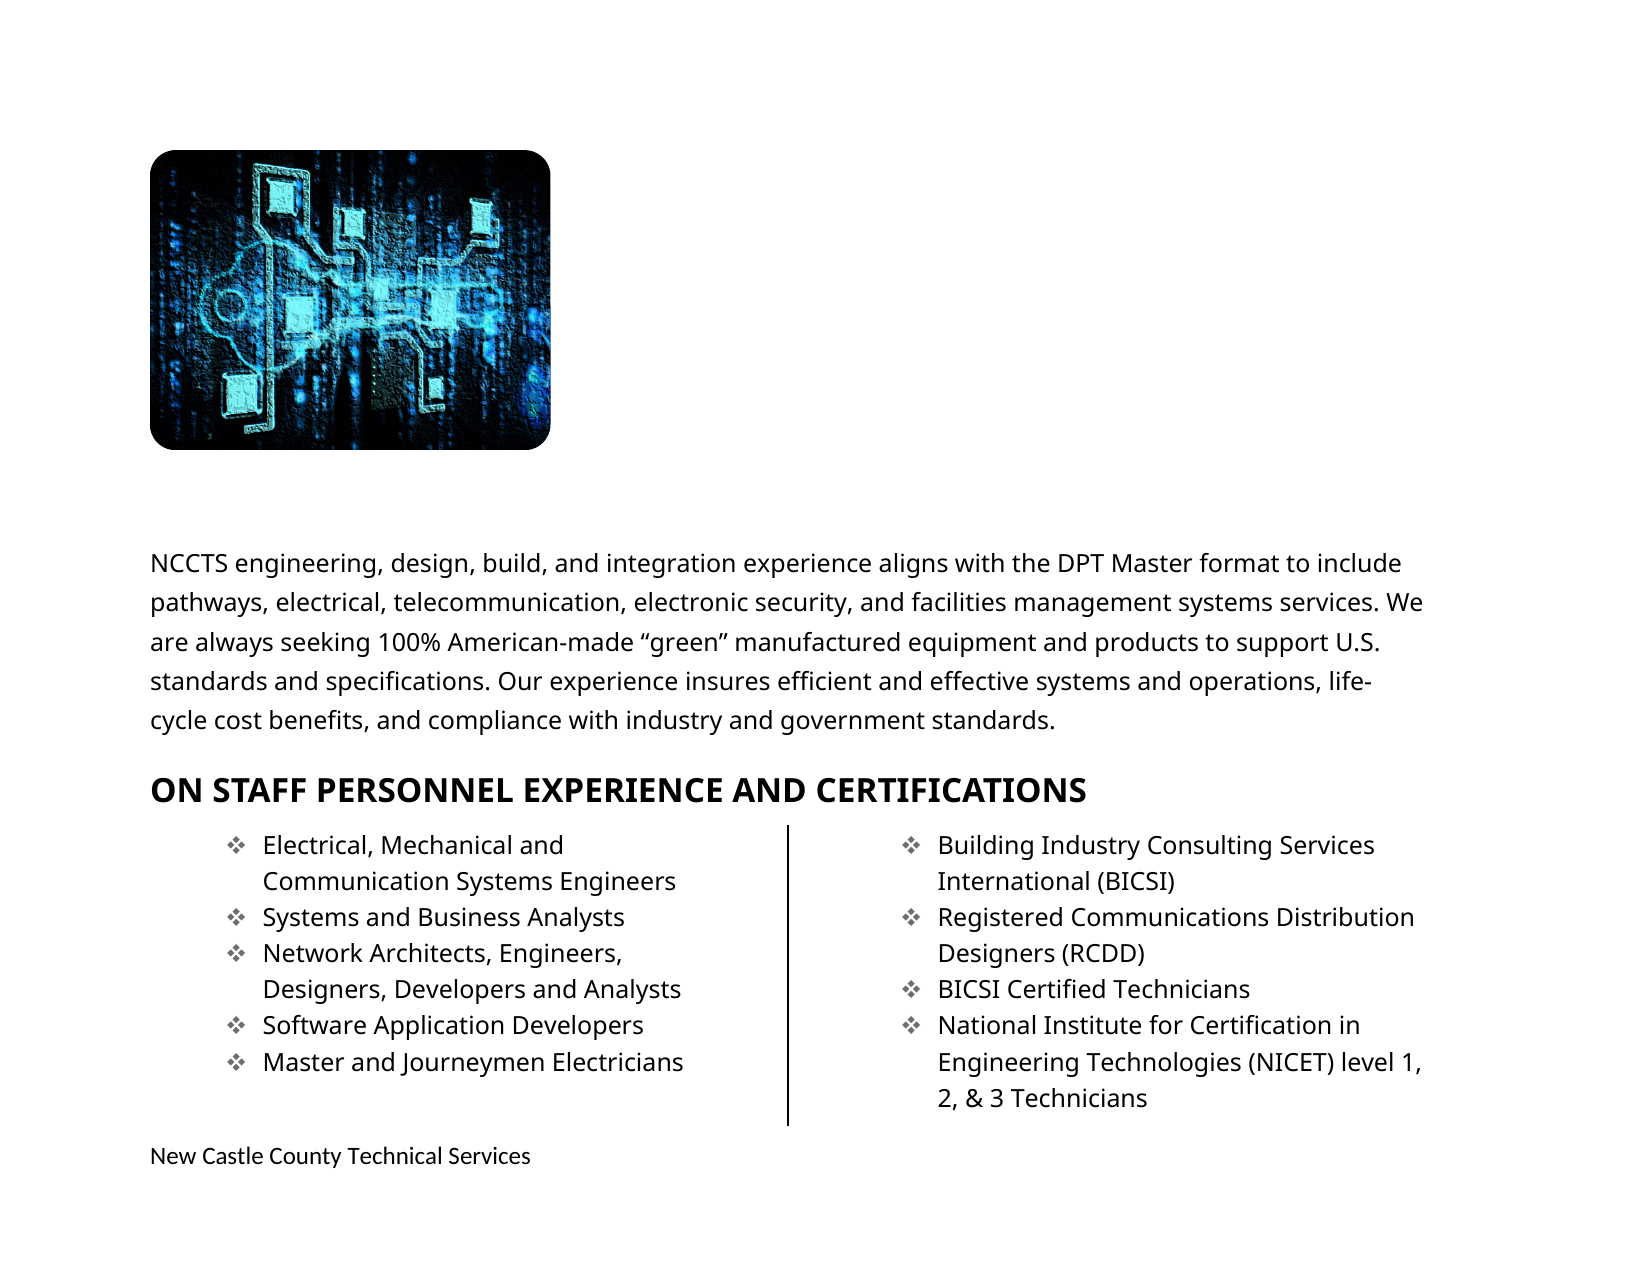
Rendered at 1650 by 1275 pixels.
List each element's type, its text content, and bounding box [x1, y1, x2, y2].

subtitle ON STAFF PERSONNEL EXPERIENCE AND CERTIFICATIONS [150, 767, 1425, 812]
picture [150, 150, 551, 450]
list Registered Communications Distribution Designers (RCDD) [900, 897, 1425, 970]
text Electrical, Mechanical and Communication Systems Engineers [225, 825, 750, 897]
list Building Industry Consulting Services International (BICSI) [900, 825, 1425, 897]
list Systems and Business Analysts [225, 897, 750, 934]
list Software Application Developers [225, 1006, 750, 1042]
list BICSI Certified Technicians [900, 970, 1425, 1006]
text NCCTS engineering, design, build, and integration experience aligns with the DPT Master format to include pathways, electrical, telecommunication, electronic security, and facilities management systems services. We are always seeking 100% American-made “green” manufactured equipment and products to support U.S. standards and specifications. Our experience insures efficient and effective systems and operations, life-cycle cost benefits, and compliance with industry and government standards. [150, 150, 1425, 737]
list Network Architects, Engineers, Designers, Developers and Analysts [225, 934, 750, 1006]
list National Institute for Certification in Engineering Technologies (NICET) level 1, 2, & 3 Technicians [900, 1006, 1425, 1114]
list Master and Journeymen Electricians [225, 1042, 750, 1078]
